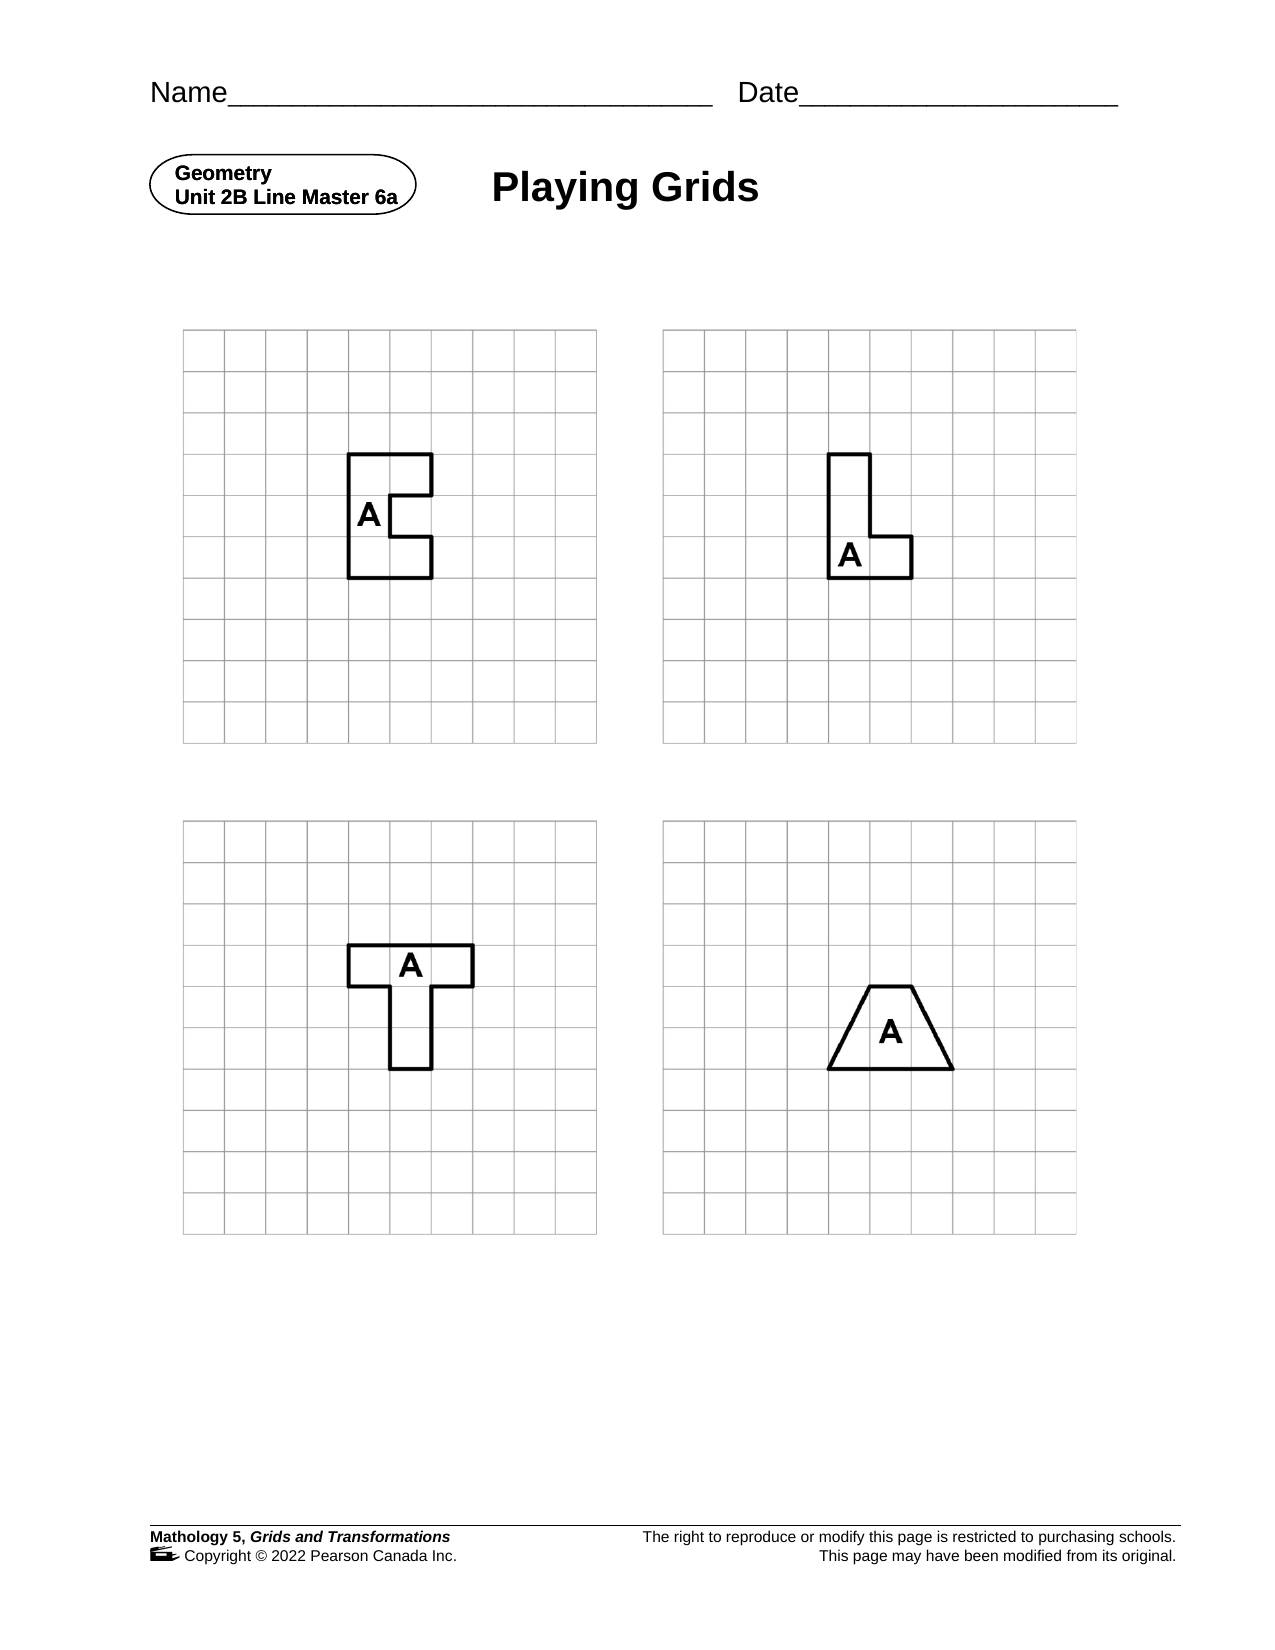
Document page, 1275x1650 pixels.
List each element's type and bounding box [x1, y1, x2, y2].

picture [662, 329, 1077, 744]
picture [182, 329, 597, 744]
table_header [630, 271, 1109, 762]
table_header [150, 271, 629, 762]
table_cell [150, 762, 629, 1253]
picture [182, 820, 597, 1235]
picture [150, 1546, 180, 1561]
table_cell [630, 762, 1109, 1253]
picture [662, 820, 1077, 1235]
